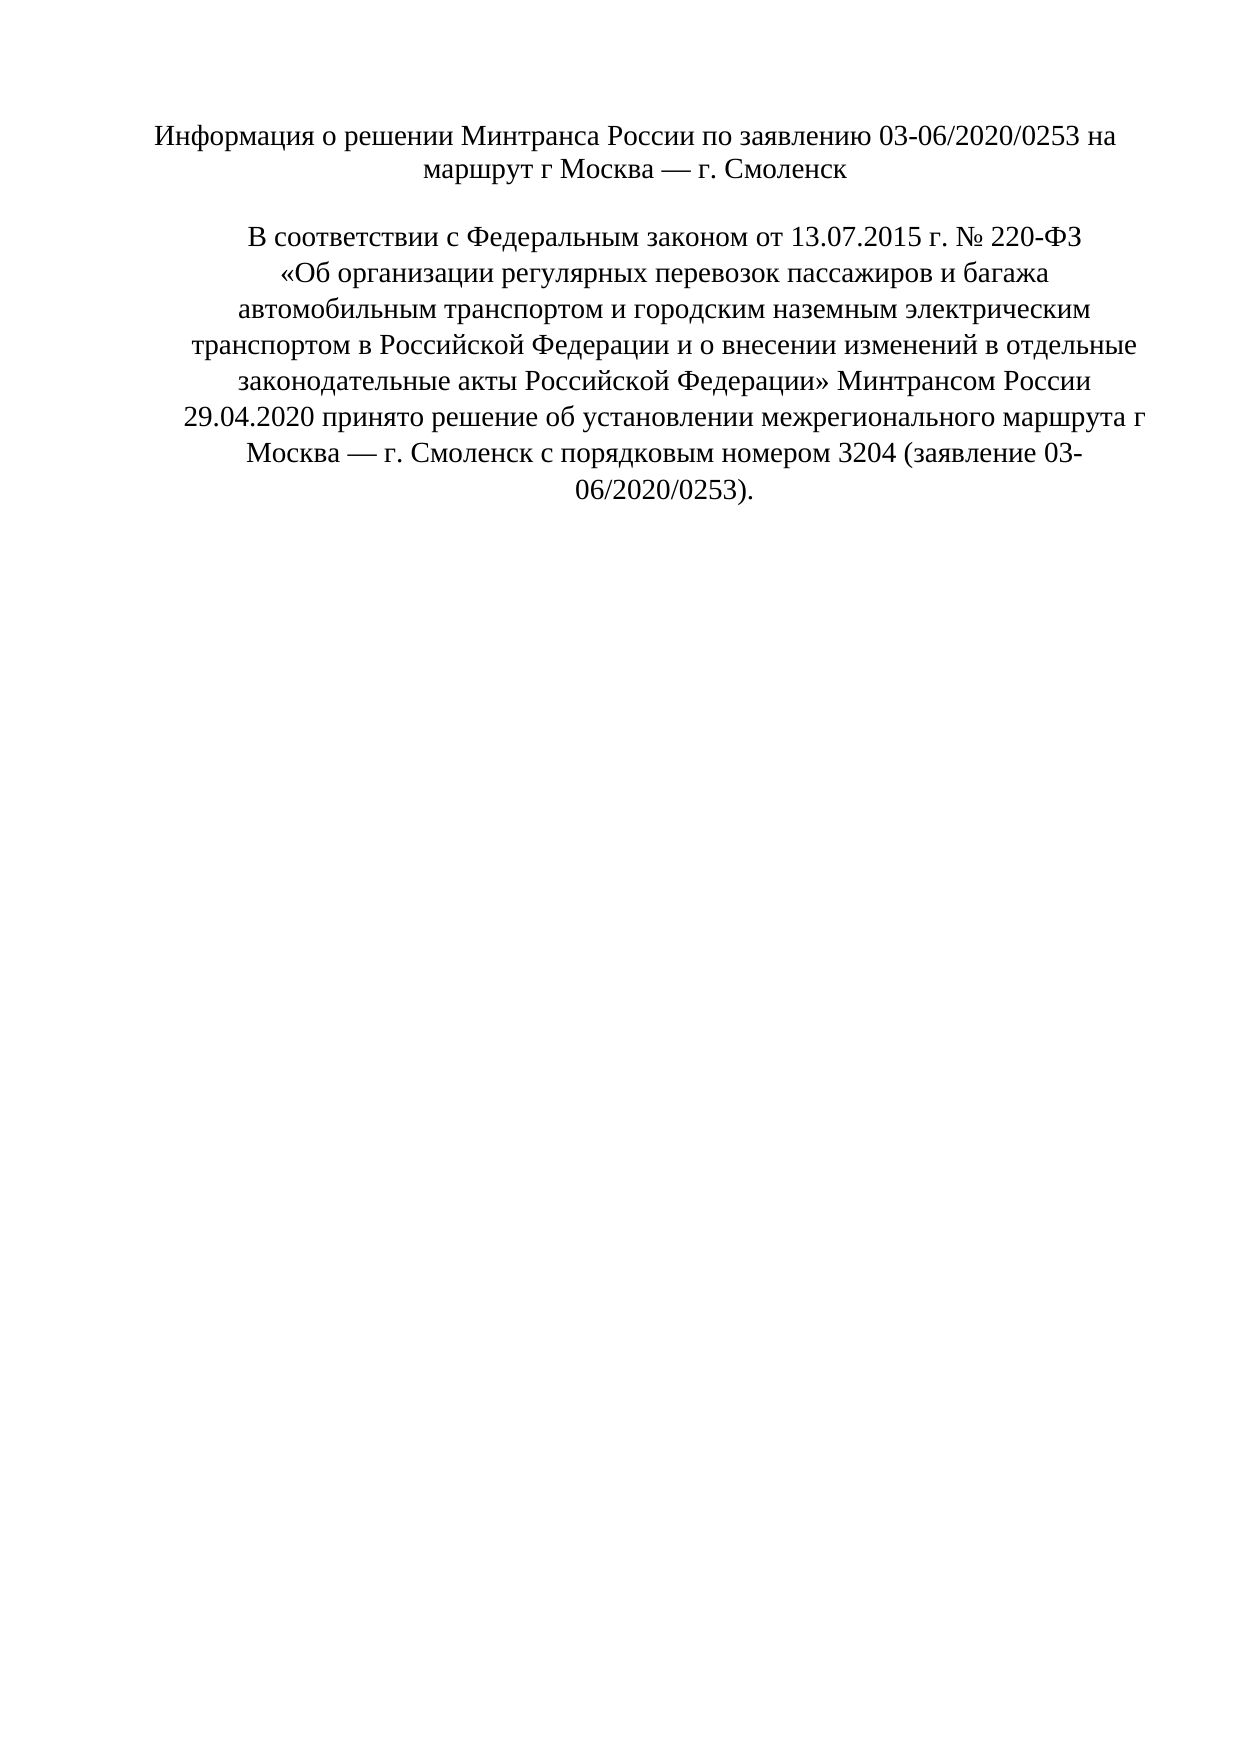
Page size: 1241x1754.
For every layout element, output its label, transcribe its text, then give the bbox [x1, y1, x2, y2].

text В соответствии с Федеральным законом от 13.07.2015 г. № 220-ФЗ «Об организации регулярных перевозок пассажиров и багажа автомобильным транспортом и городским наземным электрическим транспортом в Российской Федерации и о внесении изменений в отдельные законодательные акты Российской Федерации» Минтрансом России 29.04.2020 принято решение об установлении межрегионального маршрута г Москва — г. Смоленск с порядковым номером 3204 (заявление 03-06/2020/0253). [177, 219, 1152, 505]
text Информация о решении Минтранса России по заявлению 03-06/2020/0253 на маршрут г Москва — г. Смоленск [118, 118, 1152, 185]
